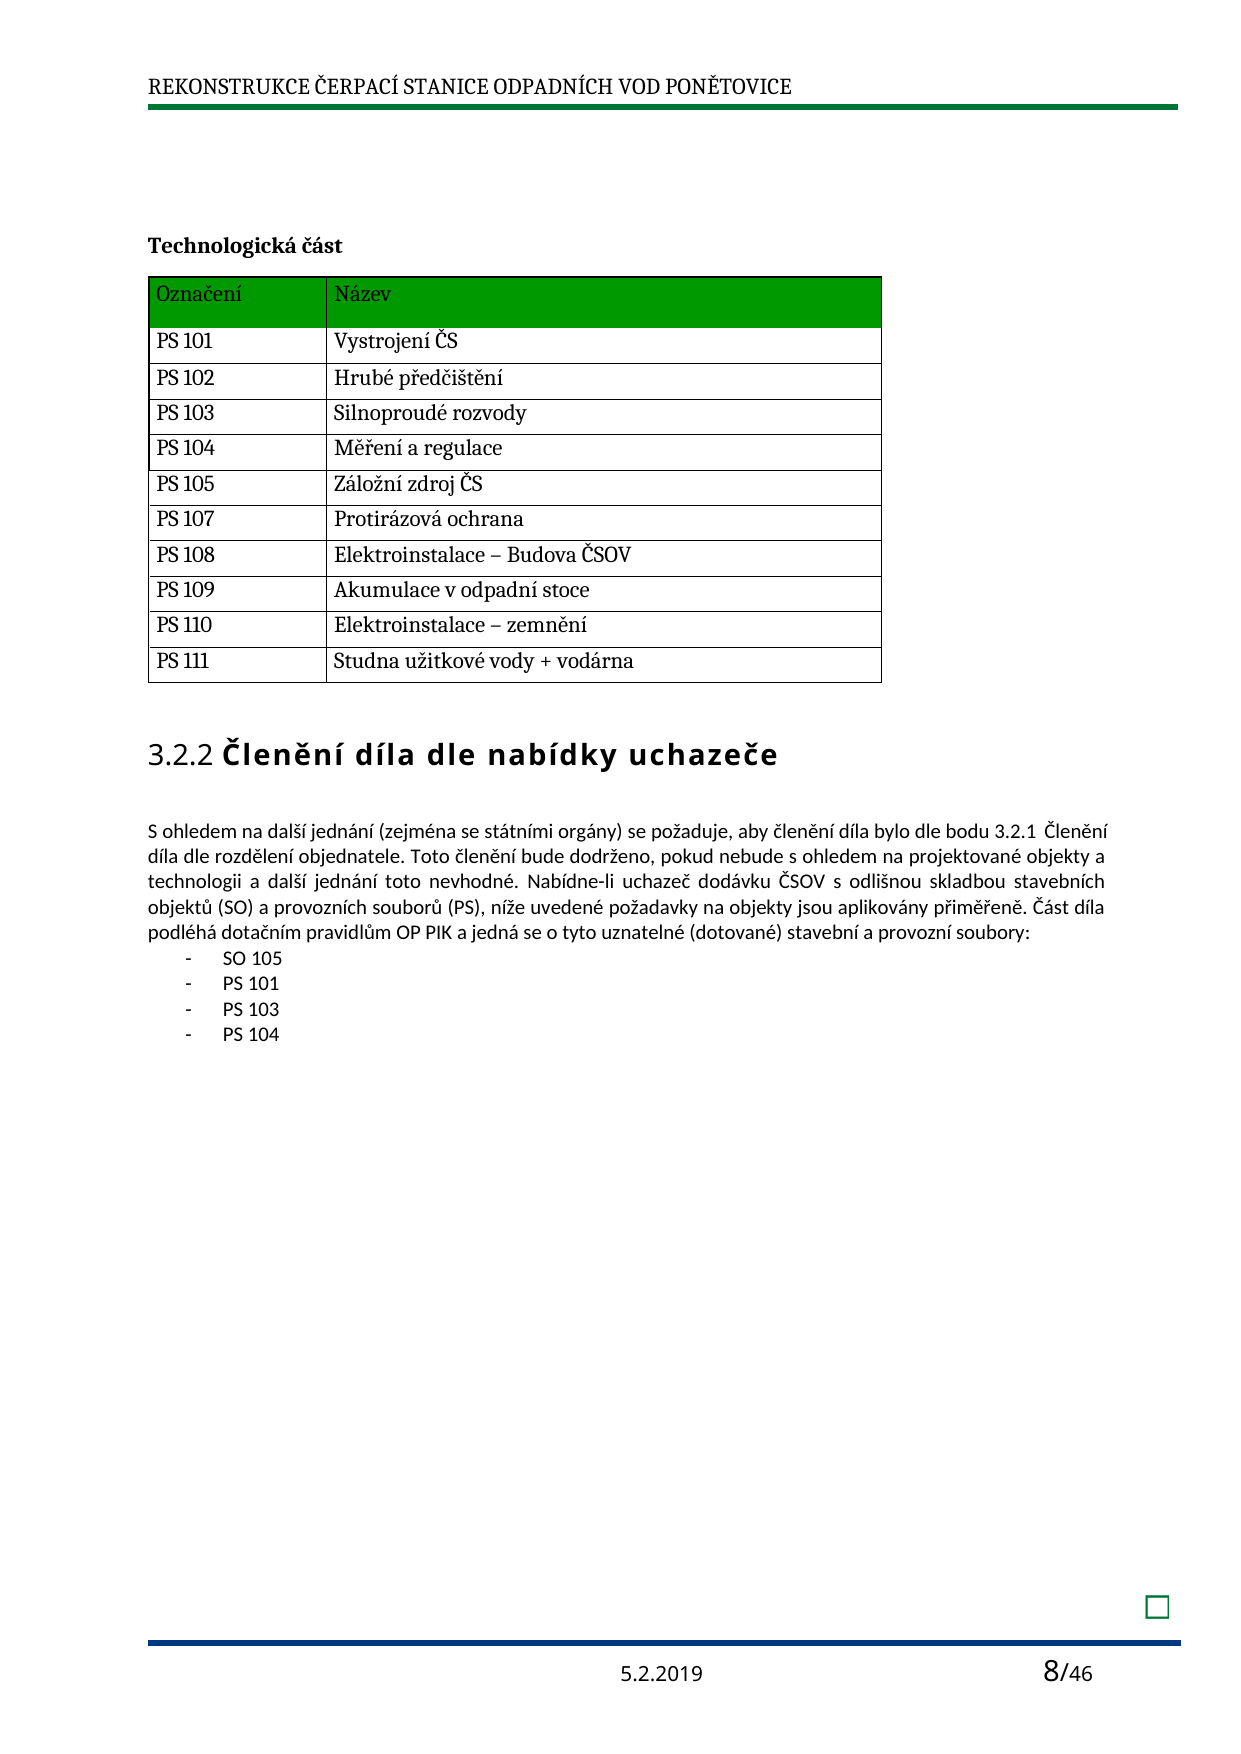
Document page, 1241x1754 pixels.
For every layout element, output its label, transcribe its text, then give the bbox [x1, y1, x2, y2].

table_cell Měření a regulace [327, 435, 881, 469]
list PS 103 [185, 996, 1107, 1021]
table_cell Elektroinstalace – Budova ČSOV [327, 541, 881, 576]
table_header Označení [150, 278, 326, 328]
list PS 101 [185, 970, 1107, 996]
list SO 105 [185, 945, 1107, 970]
table_cell Protirázová ochrana [327, 506, 881, 540]
list PS 104 [185, 1021, 1107, 1047]
table_cell PS 111 [149, 647, 326, 682]
table_cell Silnoproudé rozvody [327, 400, 881, 434]
table_cell PS 110 [149, 611, 326, 647]
table_cell Vystrojení ČS [327, 328, 881, 363]
table_cell PS 107 [149, 505, 326, 540]
table_cell PS 109 [149, 576, 326, 611]
table_cell Záložní zdroj ČS [327, 471, 881, 505]
table_cell PS 103 [150, 400, 326, 434]
table_cell Studna užitkové vody + vodárna [327, 648, 881, 682]
text S ohledem na další jednání (zejména se státními orgány) se požaduje, aby členění díla bylo dle bodu 3.2.1 Členění díla dle rozdělení objednatele. Toto členění bude dodrženo, pokud nebude s ohledem na projektované objekty a technologii a další jednání toto nevhodné. Nabídne-li uchazeč dodávku ČSOV s odlišnou skladbou stavebních objektů (SO) a provozních souborů (PS), níže uvedené požadavky na objekty jsou aplikovány přiměřeně. Část díla podléhá dotačním pravidlům OP PIK a jedná se o tyto uznatelné (dotované) stavební a provozní soubory: [148, 818, 1107, 945]
table_cell Akumulace v odpadní stoce [327, 577, 881, 611]
table_cell Hrubé předčištění [327, 364, 881, 399]
table_header Název [327, 278, 881, 328]
table_cell PS 101 [150, 328, 326, 363]
table_cell PS 104 [150, 435, 326, 469]
table_cell PS 105 [149, 471, 326, 505]
table_cell PS 108 [149, 540, 326, 576]
table_cell Elektroinstalace – zemnění [327, 612, 881, 647]
picture [1145, 1595, 1170, 1619]
text Technologická část [148, 233, 1107, 259]
subtitle Členění díla dle nabídky uchazeče [148, 734, 1107, 774]
table_cell PS 102 [150, 364, 326, 399]
